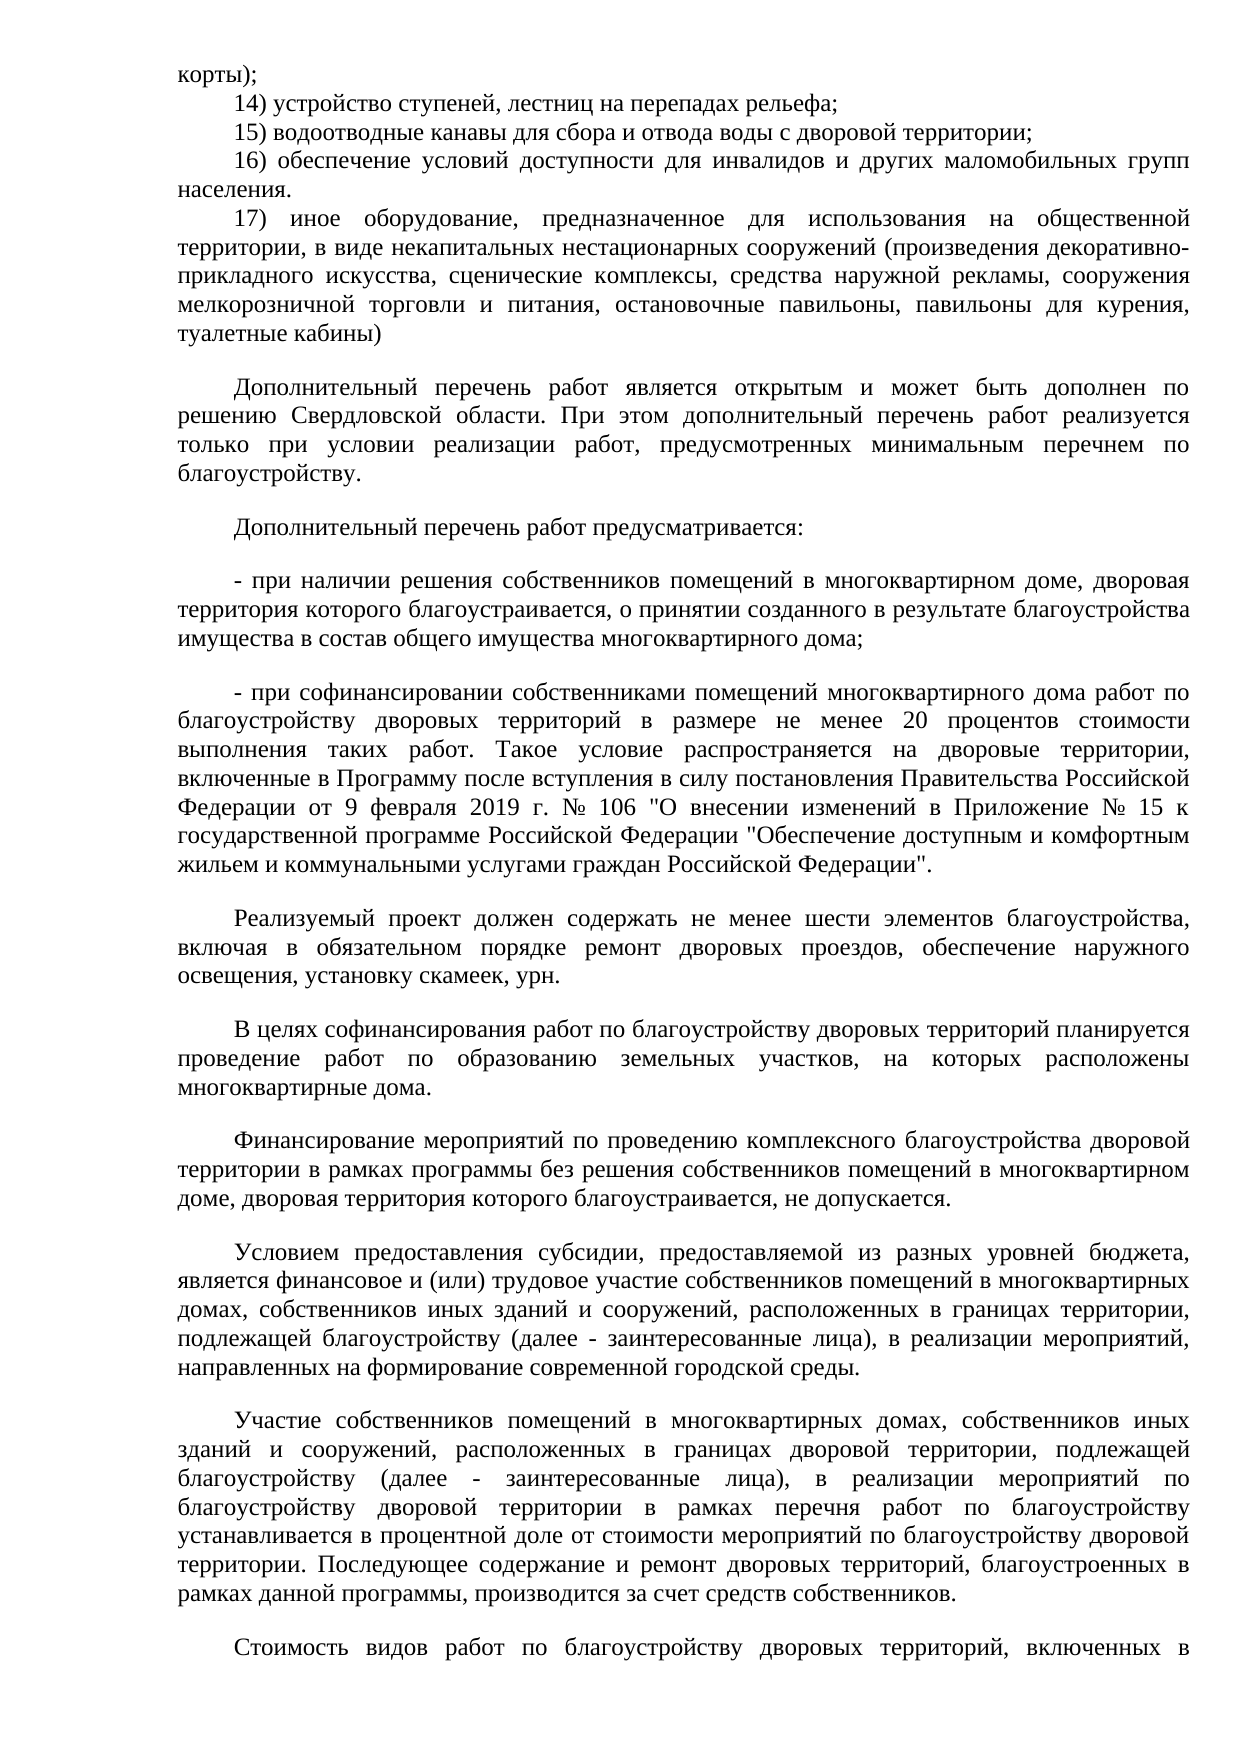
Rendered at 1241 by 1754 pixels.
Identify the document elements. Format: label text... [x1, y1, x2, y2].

text Реализуемый проект должен содержать не менее шести элементов благоустройства, включая в обязательном порядке ремонт дворовых проездов, обеспечение наружного освещения, установку скамеек, урн. [177, 903, 1191, 989]
text 15) водоотводные канавы для сбора и отвода воды с дворовой территории; [177, 117, 1191, 145]
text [177, 1632, 1191, 1660]
text Дополнительный перечень работ предусматривается: [177, 512, 1191, 540]
text Финансирование мероприятий по проведению комплексного благоустройства дворовой территории в рамках программы без решения собственников помещений в многоквартирном доме, дворовая территория которого благоустраивается, не допускается. [177, 1125, 1191, 1212]
text Дополнительный перечень работ является открытым и может быть дополнен по решению Свердловской области. При этом дополнительный перечень работ реализуется только при условии реализации работ, предусмотренных минимальным перечнем по благоустройству. [177, 372, 1191, 487]
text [177, 59, 1191, 88]
text Участие собственников помещений в многоквартирных домах, собственников иных зданий и сооружений, расположенных в границах дворовой территории, подлежащей благоустройству (далее - заинтересованные лица), в реализации мероприятий по благоустройству дворовой территории в рамках перечня работ по благоустройству устанавливается в процентной доле от стоимости мероприятий по благоустройству дворовой территории. Последующее содержание и ремонт дворовых территорий, благоустроенных в рамках данной программы, производится за счет средств собственников. [177, 1405, 1191, 1607]
text 14) устройство ступеней, лестниц на перепадах рельефа; [177, 88, 1191, 117]
text Условием предоставления субсидии, предоставляемой из разных уровней бюджета, является финансовое и (или) трудовое участие собственников помещений в многоквартирных домах, собственников иных зданий и сооружений, расположенных в границах территории, подлежащей благоустройству (далее - заинтересованные лица), в реализации мероприятий, направленных на формирование современной городской среды. [177, 1237, 1191, 1380]
text 16) обеспечение условий доступности для инвалидов и других маломобильных групп населения. [177, 145, 1191, 203]
text - при наличии решения собственников помещений в многоквартирном доме, дворовая территория которого благоустраивается, о принятии созданного в результате благоустройства имущества в состав общего имущества многоквартирного дома; [177, 565, 1191, 652]
text 17) иное оборудование, предназначенное для использования на общественной территории, в виде некапитальных нестационарных сооружений (произведения декоративно-прикладного искусства, сценические комплексы, средства наружной рекламы, сооружения мелкорозничной торговли и питания, остановочные павильоны, павильоны для курения, туалетные кабины) [177, 203, 1191, 347]
text В целях софинансирования работ по благоустройству дворовых территорий планируется проведение работ по образованию земельных участков, на которых расположены многоквартирные дома. [177, 1014, 1191, 1100]
text - при софинансировании собственниками помещений многоквартирного дома работ по благоустройству дворовых территорий в размере не менее 20 процентов стоимости выполнения таких работ. Такое условие распространяется на дворовые территории, включенные в Программу после вступления в силу постановления Правительства Российской Федерации от 9 февраля 2019 г. № 106 "О внесении изменений в Приложение № 15 к государственной программе Российской Федерации "Обеспечение доступным и комфортным жильем и коммунальными услугами граждан Российской Федерации". [177, 677, 1191, 878]
